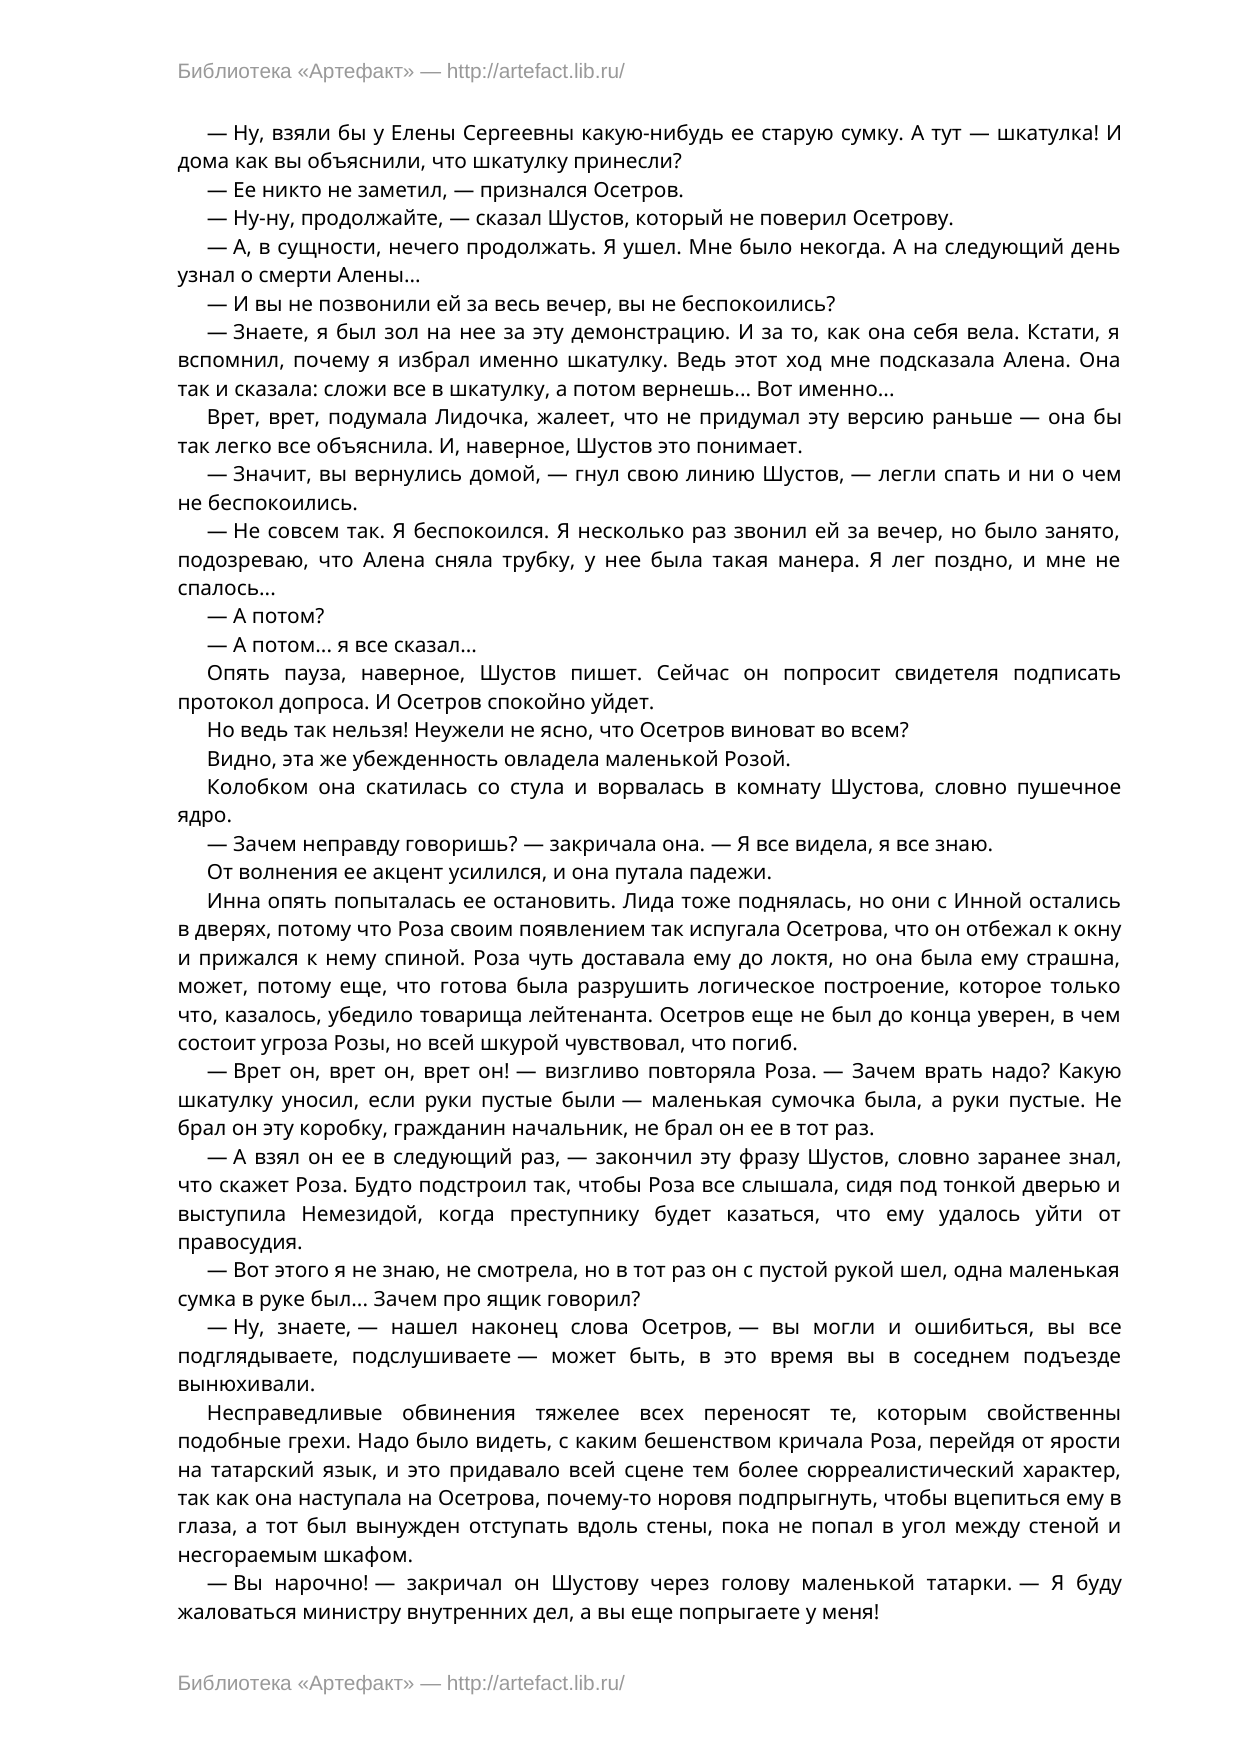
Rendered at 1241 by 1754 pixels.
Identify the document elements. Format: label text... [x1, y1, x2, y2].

text — Вот этого я не знаю, не смотрела, но в тот раз он с пустой рукой шел, одна маленькая сумка в руке был... Зачем про ящик говорил? [177, 1256, 1122, 1312]
text — Ну-ну, продолжайте, — сказал Шустов, который не поверил Осетрову. [177, 203, 1122, 232]
text Врет, врет, подумала Лидочка, жалеет, что не придумал эту версию раньше — она бы так легко все объяснила. И, наверное, Шустов это понимает. [177, 402, 1122, 459]
text От волнения ее акцент усилился, и она путала падежи. [177, 857, 1122, 886]
text — Не совсем так. Я беспокоился. Я несколько раз звонил ей за вечер, но было занято, подозреваю, что Алена сняла трубку, у нее была такая манера. Я лег поздно, и мне не спалось... [177, 516, 1122, 602]
text — Зачем неправду говоришь? — закричала она. — Я все видела, я все знаю. [177, 829, 1122, 857]
text — А потом... я все сказал... [177, 630, 1122, 658]
text Видно, эта же убежденность овладела маленькой Розой. [177, 744, 1122, 772]
text — Ну, знаете, — нашел наконец слова Осетров, — вы могли и ошибиться, вы все подглядываете, подслушиваете — может быть, в это время вы в соседнем подъезде вынюхивали. [177, 1312, 1122, 1398]
text — А, в сущности, нечего продолжать. Я ушел. Мне было некогда. А на следующий день узнал о смерти Алены... [177, 232, 1122, 289]
text — И вы не позвонили ей за весь вечер, вы не беспокоились? [177, 289, 1122, 317]
text — А взял он ее в следующий раз, — закончил эту фразу Шустов, словно заранее знал, что скажет Роза. Будто подстроил так, чтобы Роза все слышала, сидя под тонкой дверью и выступила Немезидой, когда преступнику будет казаться, что ему удалось уйти от правосудия. [177, 1142, 1122, 1256]
text — Знаете, я был зол на нее за эту демонстрацию. И за то, как она себя вела. Кстати, я вспомнил, почему я избрал именно шкатулку. Ведь этот ход мне подсказала Алена. Она так и сказала: сложи все в шкатулку, а потом вернешь... Вот именно... [177, 317, 1122, 402]
text Колобком она скатилась со стула и ворвалась в комнату Шустова, словно пушечное ядро. [177, 772, 1122, 829]
text — А потом? [177, 602, 1122, 630]
text — Вы нарочно! — закричал он Шустову через голову маленькой татарки. — Я буду жаловаться министру внутренних дел, а вы еще попрыгаете у меня! [177, 1568, 1122, 1625]
text Опять пауза, наверное, Шустов пишет. Сейчас он попросит свидетеля подписать протокол допроса. И Осетров спокойно уйдет. [177, 658, 1122, 715]
text Инна опять попыталась ее остановить. Лида тоже поднялась, но они с Инной остались в дверях, потому что Роза своим появлением так испугала Осетрова, что он отбежал к окну и прижался к нему спиной. Роза чуть доставала ему до локтя, но она была ему страшна, может, потому еще, что готова была разрушить логическое построение, которое только что, казалось, убедило товарища лейтенанта. Осетров еще не был до конца уверен, в чем состоит угроза Розы, но всей шкурой чувствовал, что погиб. [177, 886, 1122, 1057]
text — Ее никто не заметил, — признался Осетров. [177, 175, 1122, 203]
text Но ведь так нельзя! Неужели не ясно, что Осетров виноват во всем? [177, 715, 1122, 744]
text — Значит, вы вернулись домой, — гнул свою линию Шустов, — легли спать и ни о чем не беспокоились. [177, 459, 1122, 516]
text — Врет он, врет он, врет он! — визгливо повторяла Роза. — Зачем врать надо? Какую шкатулку уносил, если руки пустые были — маленькая сумочка была, а руки пустые. Не брал он эту коробку, гражданин начальник, не брал он ее в тот раз. [177, 1057, 1122, 1142]
text Несправедливые обвинения тяжелее всех переносят те, которым свойственны подобные грехи. Надо было видеть, с каким бешенством кричала Роза, перейдя от ярости на татарский язык, и это придавало всей сцене тем более сюрреалистический характер, так как она наступала на Осетрова, почему-то норовя подпрыгнуть, чтобы вцепиться ему в глаза, а тот был вынужден отступать вдоль стены, пока не попал в угол между стеной и несгораемым шкафом. [177, 1398, 1122, 1568]
text — Ну, взяли бы у Елены Сергеевны какую-нибудь ее старую сумку. А тут — шкатулка! И дома как вы объяснили, что шкатулку принесли? [177, 118, 1122, 175]
